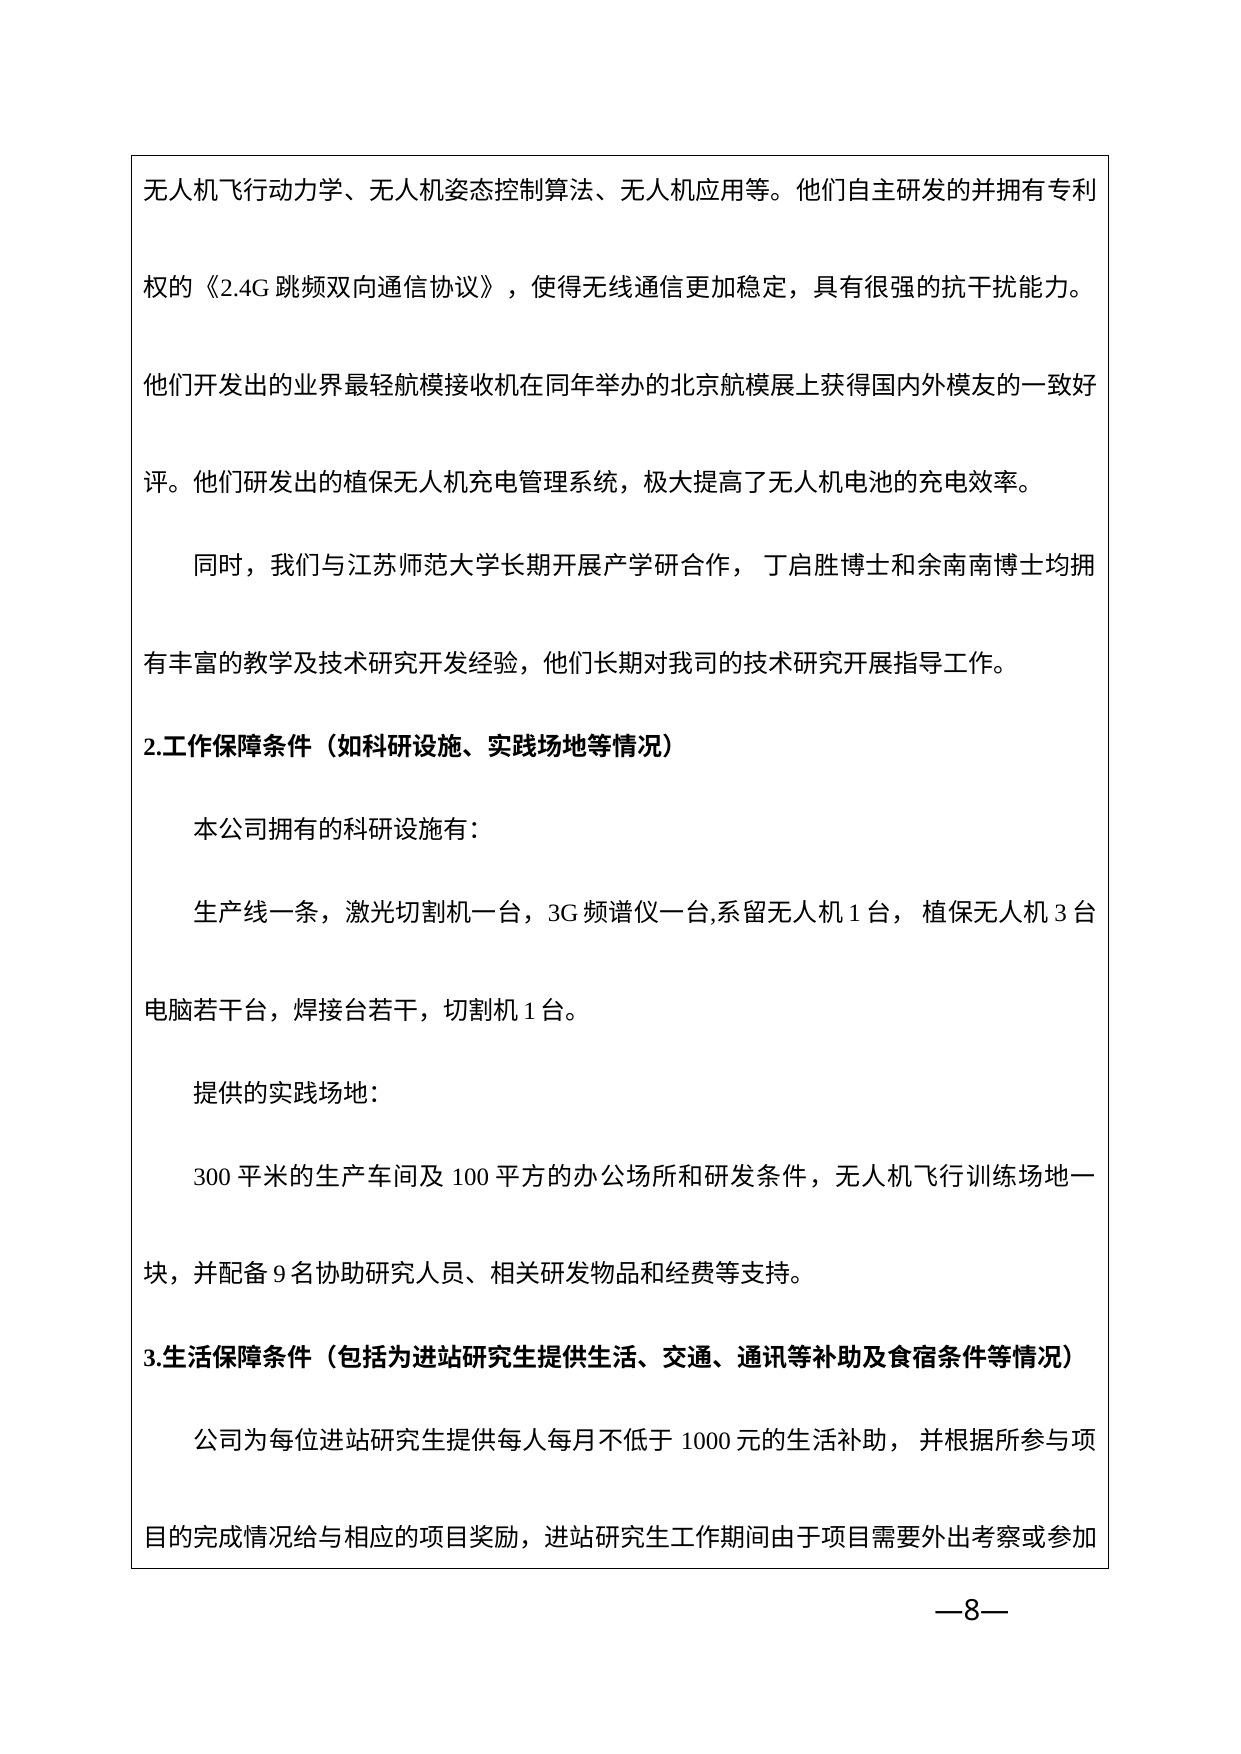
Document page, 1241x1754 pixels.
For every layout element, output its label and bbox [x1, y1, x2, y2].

table_cell [132, 156, 1108, 1568]
